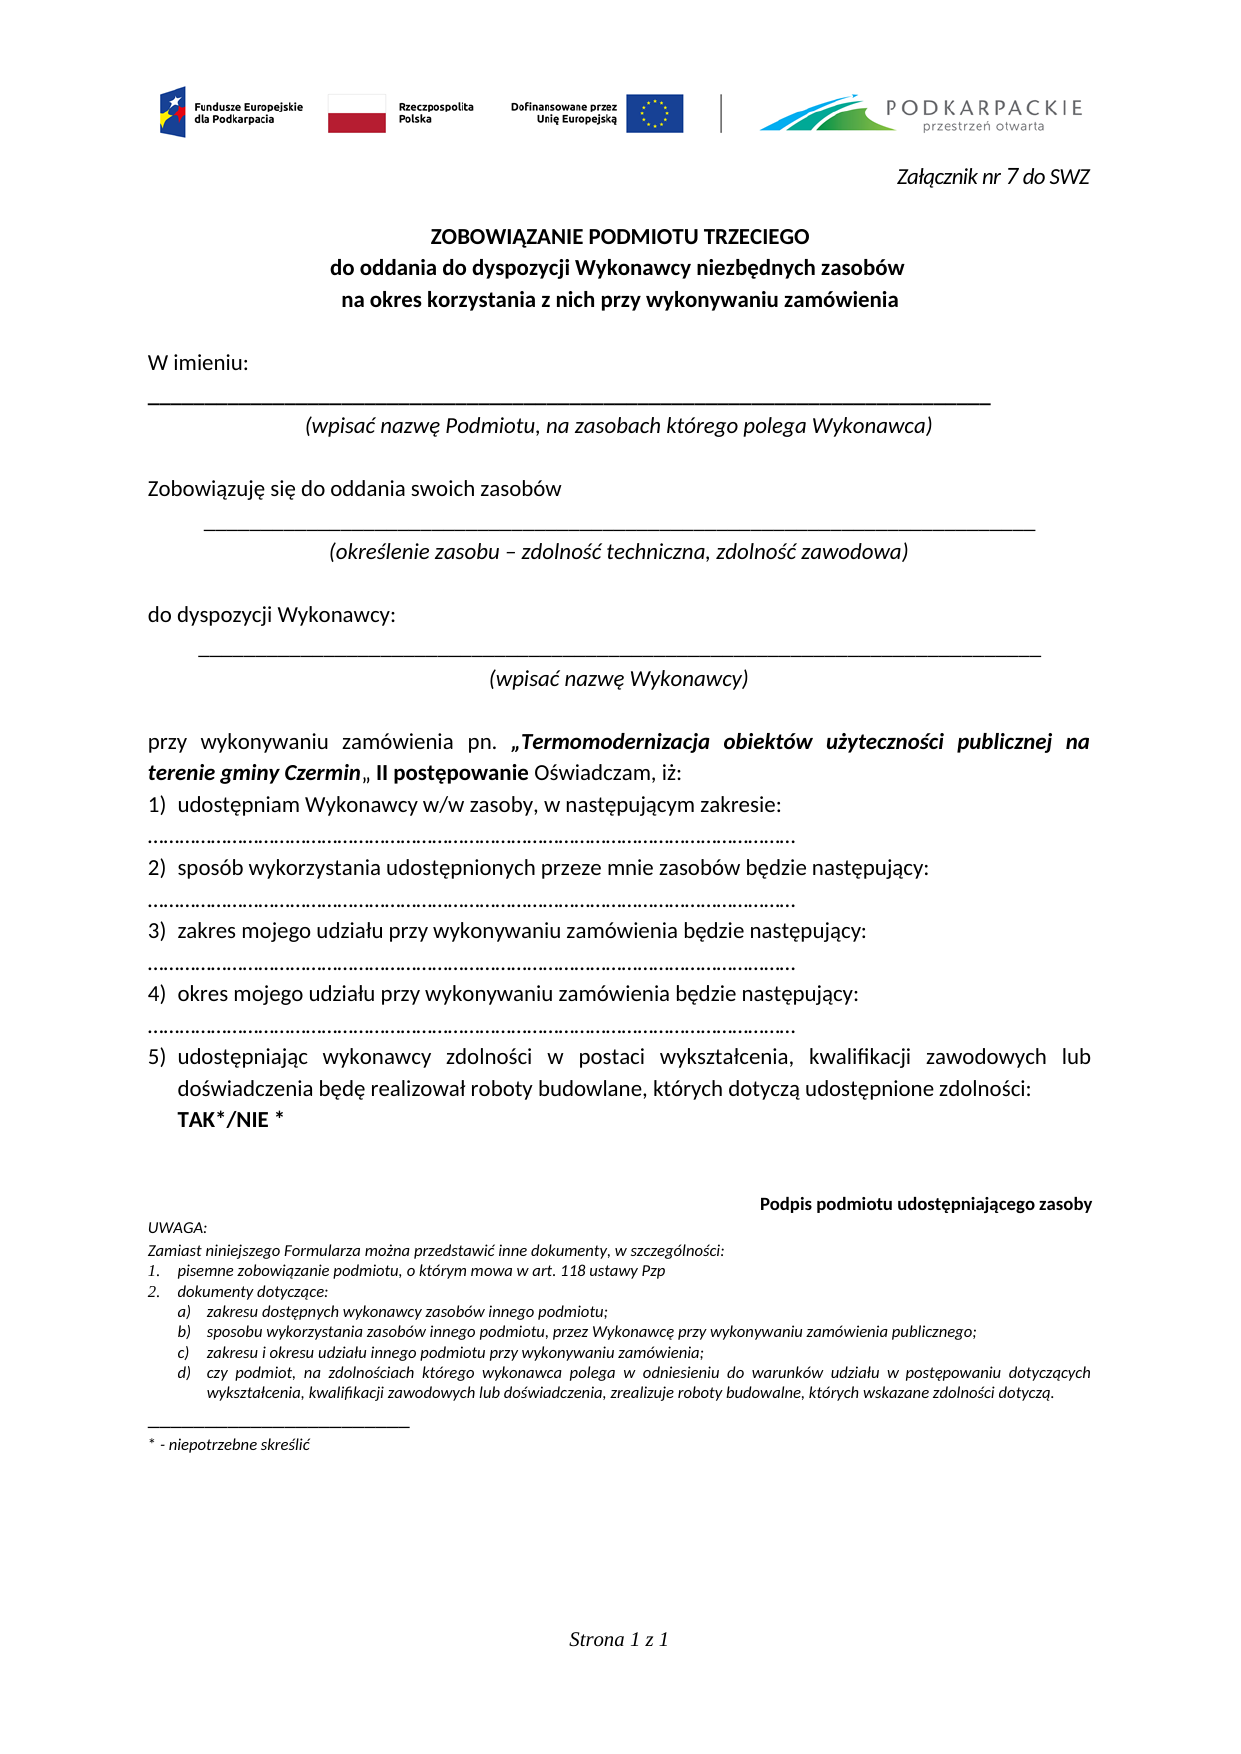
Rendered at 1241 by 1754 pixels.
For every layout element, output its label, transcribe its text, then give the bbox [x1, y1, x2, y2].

list sposób wykorzystania udostępnionych przeze mnie zasobów będzie następujący: [148, 853, 1093, 881]
text (wpisać nazwę Podmiotu, na zasobach którego polega Wykonawca) [148, 411, 1093, 439]
list zakresu dostępnych wykonawcy zasobów innego podmiotu; [177, 1301, 1093, 1322]
text …………………………………………………………………………………………………………… [148, 885, 1093, 913]
text …………………………………………………………………………………………………………… [148, 948, 1093, 976]
text Załącznik nr 7 do SWZ [148, 160, 1093, 190]
text do oddania do dyspozycji Wykonawcy niezbędnych zasobów na okres korzystania z nich przy wykonywaniu zamówienia [148, 253, 1093, 313]
list pisemne zobowiązanie podmiotu, o którym mowa w art. 118 ustawy Pzp [148, 1261, 1093, 1281]
text W imieniu: __________________________________________________________________________ [148, 348, 1093, 408]
text _________________________________________________________________________ [148, 506, 1093, 534]
text * - niepotrzebne skreślić [148, 1434, 1093, 1455]
list okres mojego udziału przy wykonywaniu zamówienia będzie następujący: [148, 979, 1093, 1007]
text …………………………………………………………………………………………………………… [148, 822, 1093, 849]
text przy wykonywaniu zamówienia pn. „Termomodernizacja obiektów użyteczności publicznej na terenie gminy Czermin„ II postępowanie Oświadczam, iż: [148, 727, 1093, 786]
text do dyspozycji Wykonawcy: [148, 601, 1093, 629]
text …………………………………………………………………………………………………………… [148, 1011, 1093, 1039]
text __________________________________________________________________________ [148, 632, 1093, 660]
text Podpis podmiotu udostępniającego zasoby [148, 1192, 1093, 1214]
text Zamiast niniejszego Formularza można przedstawić inne dokumenty, w szczególności: [148, 1240, 1093, 1261]
list zakres mojego udziału przy wykonywaniu zamówienia będzie następujący: [148, 916, 1093, 944]
list zakresu i okresu udziału innego podmiotu przy wykonywaniu zamówienia; [177, 1342, 1093, 1362]
text UWAGA: [148, 1217, 1093, 1238]
list czy podmiot, na zdolnościach którego wykonawca polega w odniesieniu do warunków udziału w postępowaniu dotyczących wykształcenia, kwalifikacji zawodowych lub doświadczenia, zrealizuje roboty budowalne, których wskazane zdolności dotyczą. [177, 1362, 1093, 1403]
list udostępniam Wykonawcy w/w zasoby, w następującym zakresie: [148, 790, 1093, 818]
list sposobu wykorzystania zasobów innego podmiotu, przez Wykonawcę przy wykonywaniu zamówienia publicznego; [177, 1322, 1093, 1342]
text TAK*/NIE * [177, 1106, 1093, 1134]
text _______________________ [148, 1403, 1093, 1431]
text (określenie zasobu – zdolność techniczna, zdolność zawodowa) [148, 537, 1093, 566]
text ZOBOWIĄZANIE PODMIOTU TRZECIEGO [148, 222, 1093, 250]
list udostępniając wykonawcy zdolności w postaci wykształcenia, kwalifikacji zawodowych lub doświadczenia będę realizował roboty budowlane, których dotyczą udostępnione zdolności: [148, 1042, 1093, 1102]
text Zobowiązuję się do oddania swoich zasobów [148, 474, 1093, 502]
list dokumenty dotyczące: [148, 1281, 1093, 1301]
text (wpisać nazwę Wykonawcy) [148, 664, 1093, 692]
